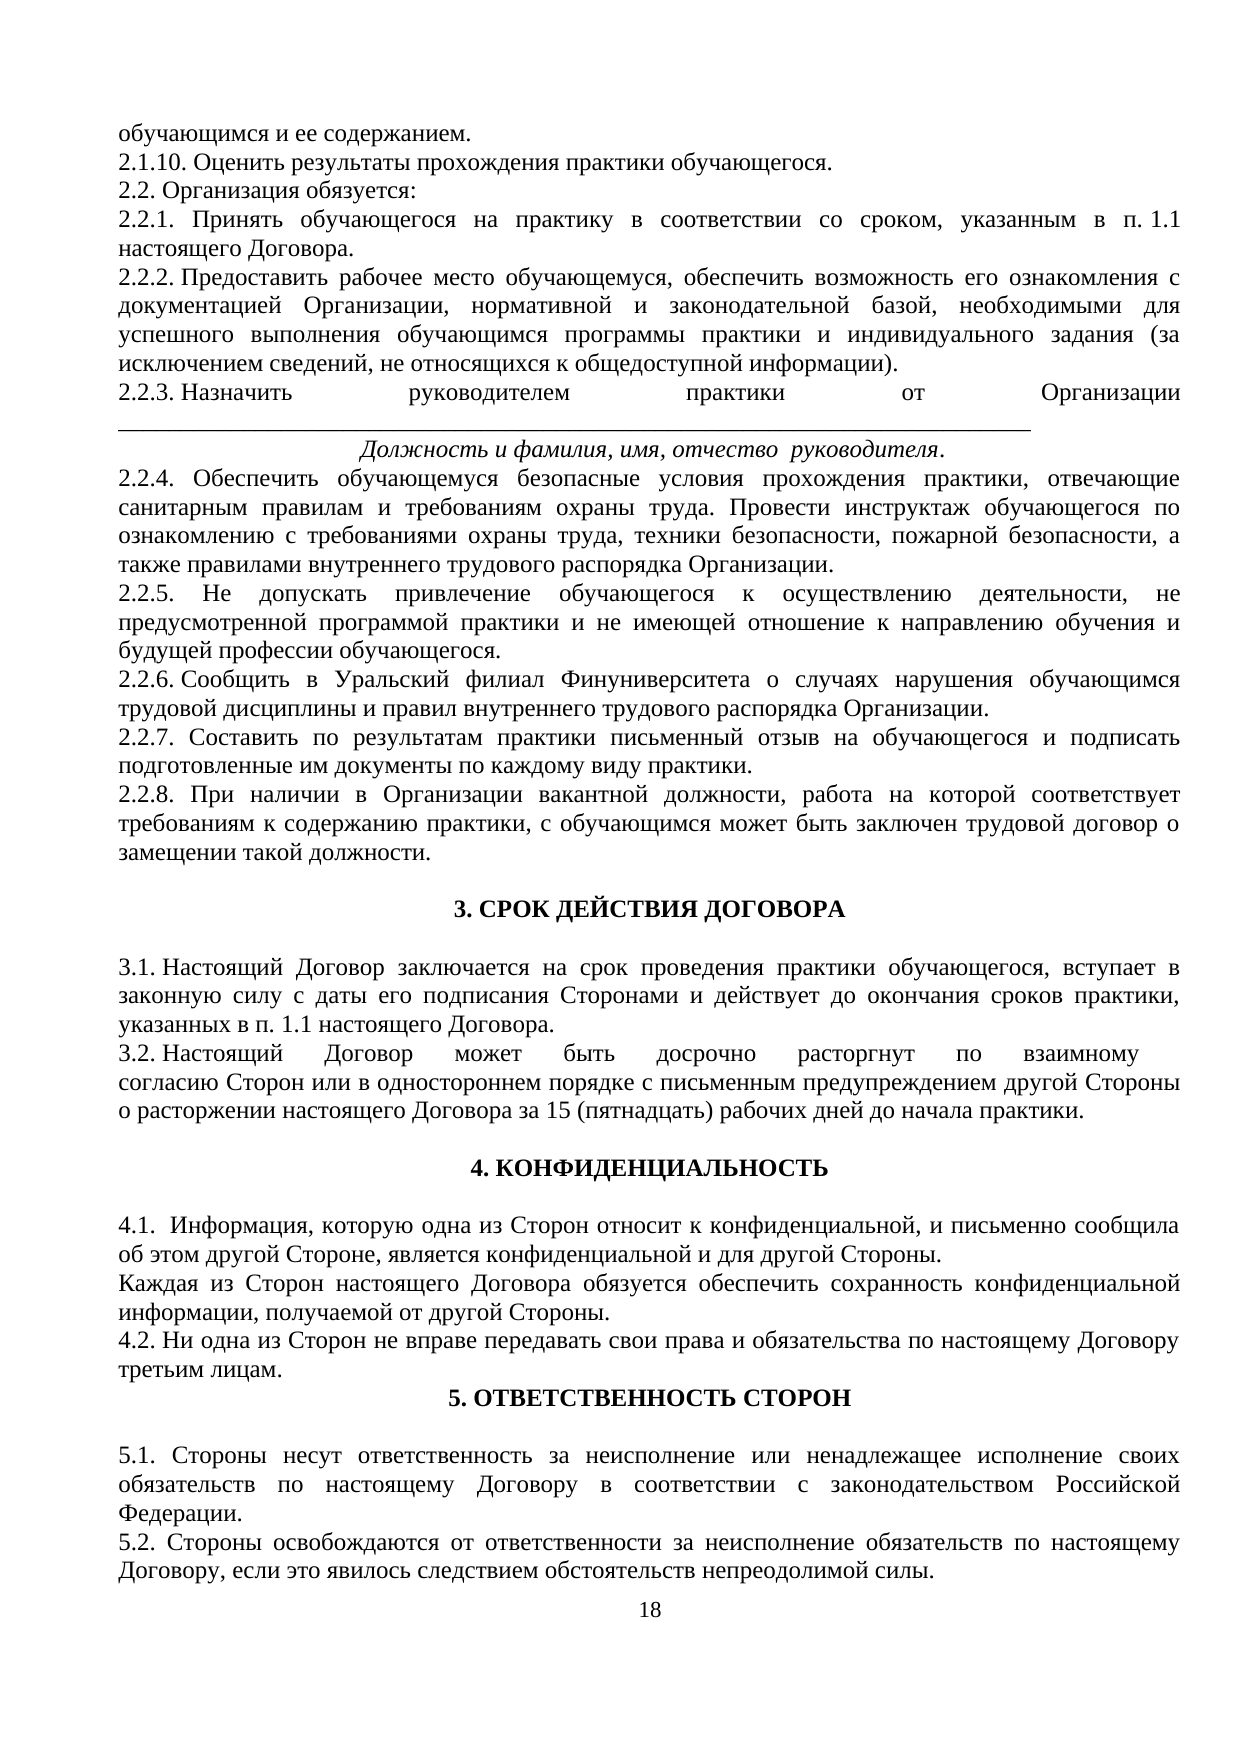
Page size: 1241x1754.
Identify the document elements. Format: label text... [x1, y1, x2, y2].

text Каждая из Сторон настоящего Договора обязуется обеспечить сохранность конфиденциальной информации, получаемой от другой Стороны. [118, 1268, 1181, 1326]
text 5.2. Стороны освобождаются от ответственности за неисполнение обязательств по настоящему Договору, если это явилось следствием обстоятельств непреодолимой силы. [118, 1527, 1181, 1584]
text 2.2. Организация обязуется: [118, 176, 1181, 204]
text 2.1.10. Оценить результаты прохождения практики обучающегося. [118, 147, 1181, 176]
text 4.1. Информация, которую одна из Сторон относит к конфиденциальной, и письменно сообщила об этом другой Стороне, является конфиденциальной и для другой Стороны. [118, 1211, 1181, 1268]
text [118, 118, 1181, 147]
text 5. ОТВЕТСТВЕННОСТЬ СТОРОН [118, 1383, 1181, 1412]
text 2.2.2. Предоставить рабочее место обучающемуся, обеспечить возможность его ознакомления с документацией Организации, нормативной и законодательной базой, необходимыми для успешного выполнения обучающимся программы практики и индивидуального задания (за исключением сведений, не относящихся к общедоступной информации). [118, 262, 1181, 377]
text Должность и фамилия, имя, отчество руководителя. [118, 434, 1181, 463]
text 3. СРОК ДЕЙСТВИЯ ДОГОВОРА [118, 894, 1181, 923]
text 2.2.8. При наличии в Организации вакантной должности, работа на которой соответствует требованиям к содержанию практики, с обучающимся может быть заключен трудовой договор о замещении такой должности. [118, 779, 1181, 866]
text 2.2.4. Обеспечить обучающемуся безопасные условия прохождения практики, отвечающие санитарным правилам и требованиям охраны труда. Провести инструктаж обучающегося по ознакомлению с требованиями охраны труда, техники безопасности, пожарной безопасности, а также правилами внутреннего трудового распорядка Организации. [118, 463, 1181, 578]
text 2.2.6. Сообщить в Уральский филиал Финуниверситета о случаях нарушения обучающимся трудовой дисциплины и правил внутреннего трудового распорядка Организации. [118, 664, 1181, 722]
text 5.1. Стороны несут ответственность за неисполнение или ненадлежащее исполнение своих обязательств по настоящему Договору в соответствии с законодательством Российской Федерации. [118, 1441, 1181, 1527]
text 4.2. Ни одна из Сторон не вправе передавать свои права и обязательства по настоящему Договору третьим лицам. [118, 1326, 1181, 1383]
text 3.1. Настоящий Договор заключается на срок проведения практики обучающегося, вступает в законную силу с даты его подписания Сторонами и действует до окончания сроков практики, указанных в п. 1.1 настоящего Договора. [118, 952, 1181, 1038]
text 2.2.3. Назначить руководителем практики от Организации _________________________________________________________________________ [118, 377, 1181, 434]
text 4. КОНФИДЕНЦИАЛЬНОСТЬ [118, 1153, 1181, 1182]
text 3.2. Настоящий Договор может быть досрочно расторгнут по взаимному согласию Сторон или в одностороннем порядке с письменным предупреждением другой Стороны о расторжении настоящего Договора за 15 (пятнадцать) рабочих дней до начала практики. [118, 1038, 1181, 1124]
text 2.2.7. Составить по результатам практики письменный отзыв на обучающегося и подписать подготовленные им документы по каждому виду практики. [118, 722, 1181, 779]
text 2.2.5. Не допускать привлечение обучающегося к осуществлению деятельности, не предусмотренной программой практики и не имеющей отношение к направлению обучения и будущей профессии обучающегося. [118, 578, 1181, 664]
text 2.2.1. Принять обучающегося на практику в соответствии со сроком, указанным в п. 1.1 настоящего Договора. [118, 204, 1181, 262]
